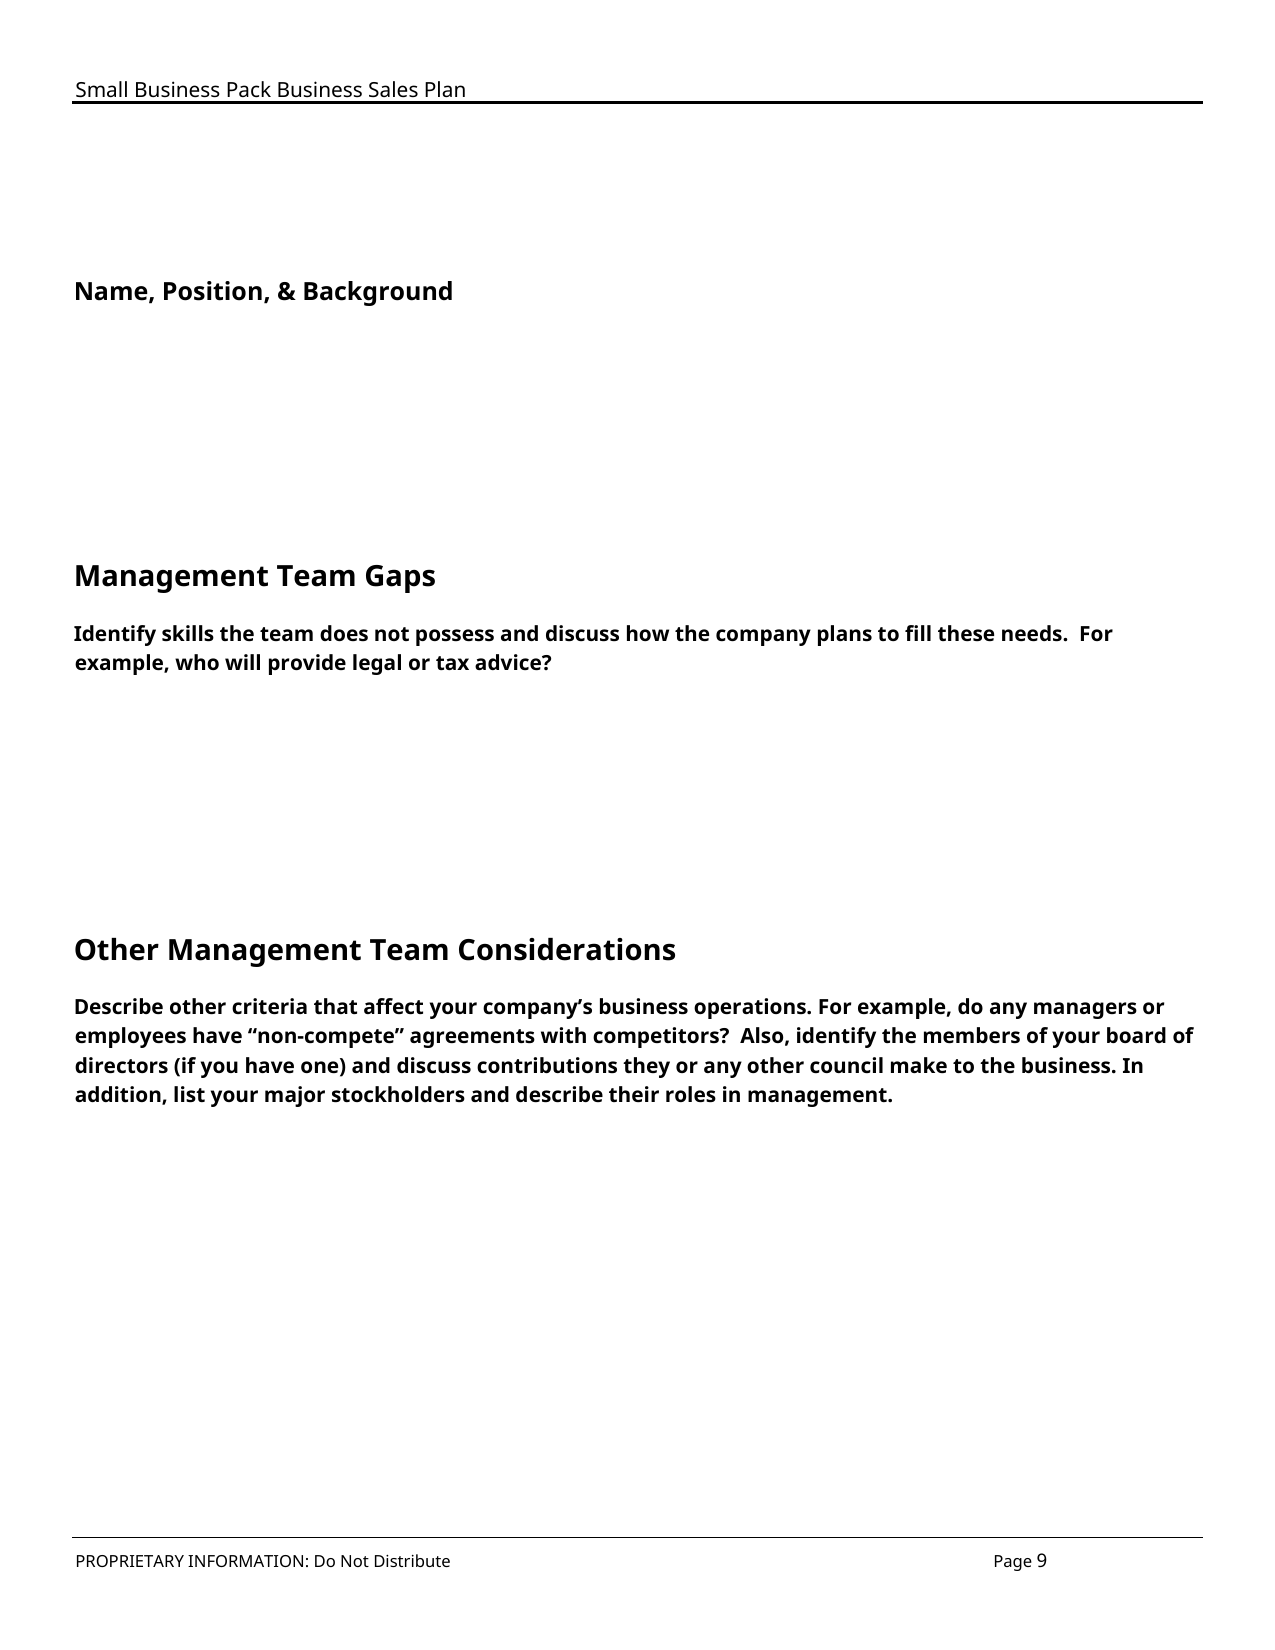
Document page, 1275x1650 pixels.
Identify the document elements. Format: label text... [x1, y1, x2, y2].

text Name, Position, & Background [73, 274, 1209, 308]
subtitle Management Team Gaps [73, 556, 1209, 595]
text Describe other criteria that affect your company’s business operations. For example, do any managers or employees have “non-compete” agreements with competitors? Also, identify the members of your board of directors (if you have one) and discuss contributions they or any other council make to the business. In addition, list your major stockholders and describe their roles in management. [73, 992, 1204, 1109]
subtitle Other Management Team Considerations [73, 929, 1209, 968]
text Identify skills the team does not possess and discuss how the company plans to fill these needs. For example, who will provide legal or tax advice? [73, 619, 1204, 677]
